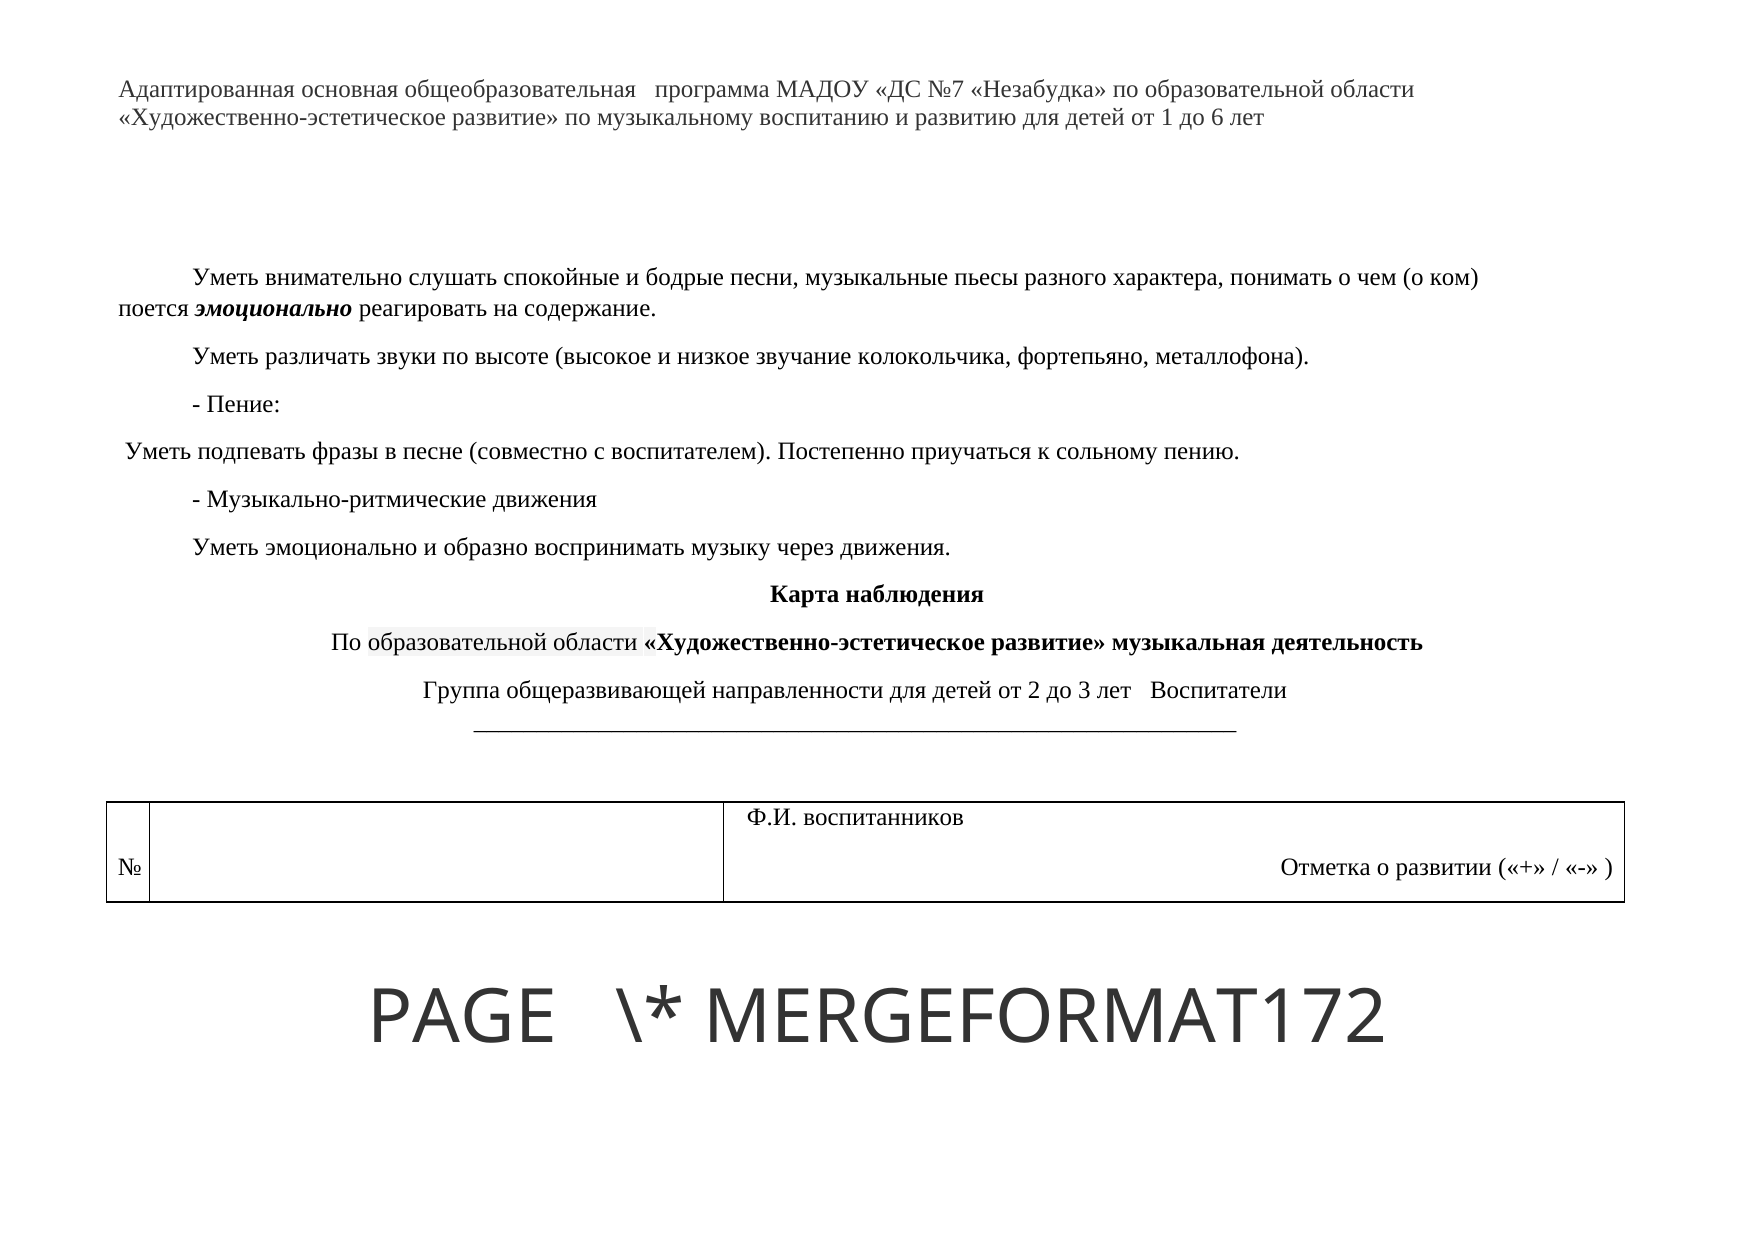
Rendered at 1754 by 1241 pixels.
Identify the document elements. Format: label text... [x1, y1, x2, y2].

text Уметь эмоционально и образно воспринимать музыку через движения. [118, 532, 1636, 561]
table_header Ф.И. воспитанников Отметка о развитии («+» / «-» ) [724, 803, 1624, 901]
text По образовательной области «Художественно-эстетическое развитие» музыкальная деятельность [656, 627, 1636, 656]
table_header № [107, 803, 149, 901]
text - Музыкально-ритмические движения [118, 484, 1636, 513]
text По образовательной области «Художественно-эстетическое развитие» музыкальная деятельность [118, 627, 368, 656]
text Уметь внимательно слушать спокойные и бодрые песни, музыкальные пьесы разного характера, понимать о чем (о ком) поется эмоционально реагировать на содержание. [118, 262, 1636, 322]
text Уметь подпевать фразы в песне (совместно с воспитателем). Постепенно приучаться к сольному пению. [118, 436, 1636, 465]
text Уметь различать звуки по высоте (высокое и низкое звучание колокольчика, фортепьяно, металлофона). [118, 341, 1636, 370]
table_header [150, 803, 723, 901]
text - Пение: [118, 389, 1636, 417]
text Карта наблюдения [118, 579, 1636, 608]
text Группа общеразвивающей направленности для детей от 2 до 3 лет Воспитатели _____________________________________________________________ [74, 675, 1636, 735]
